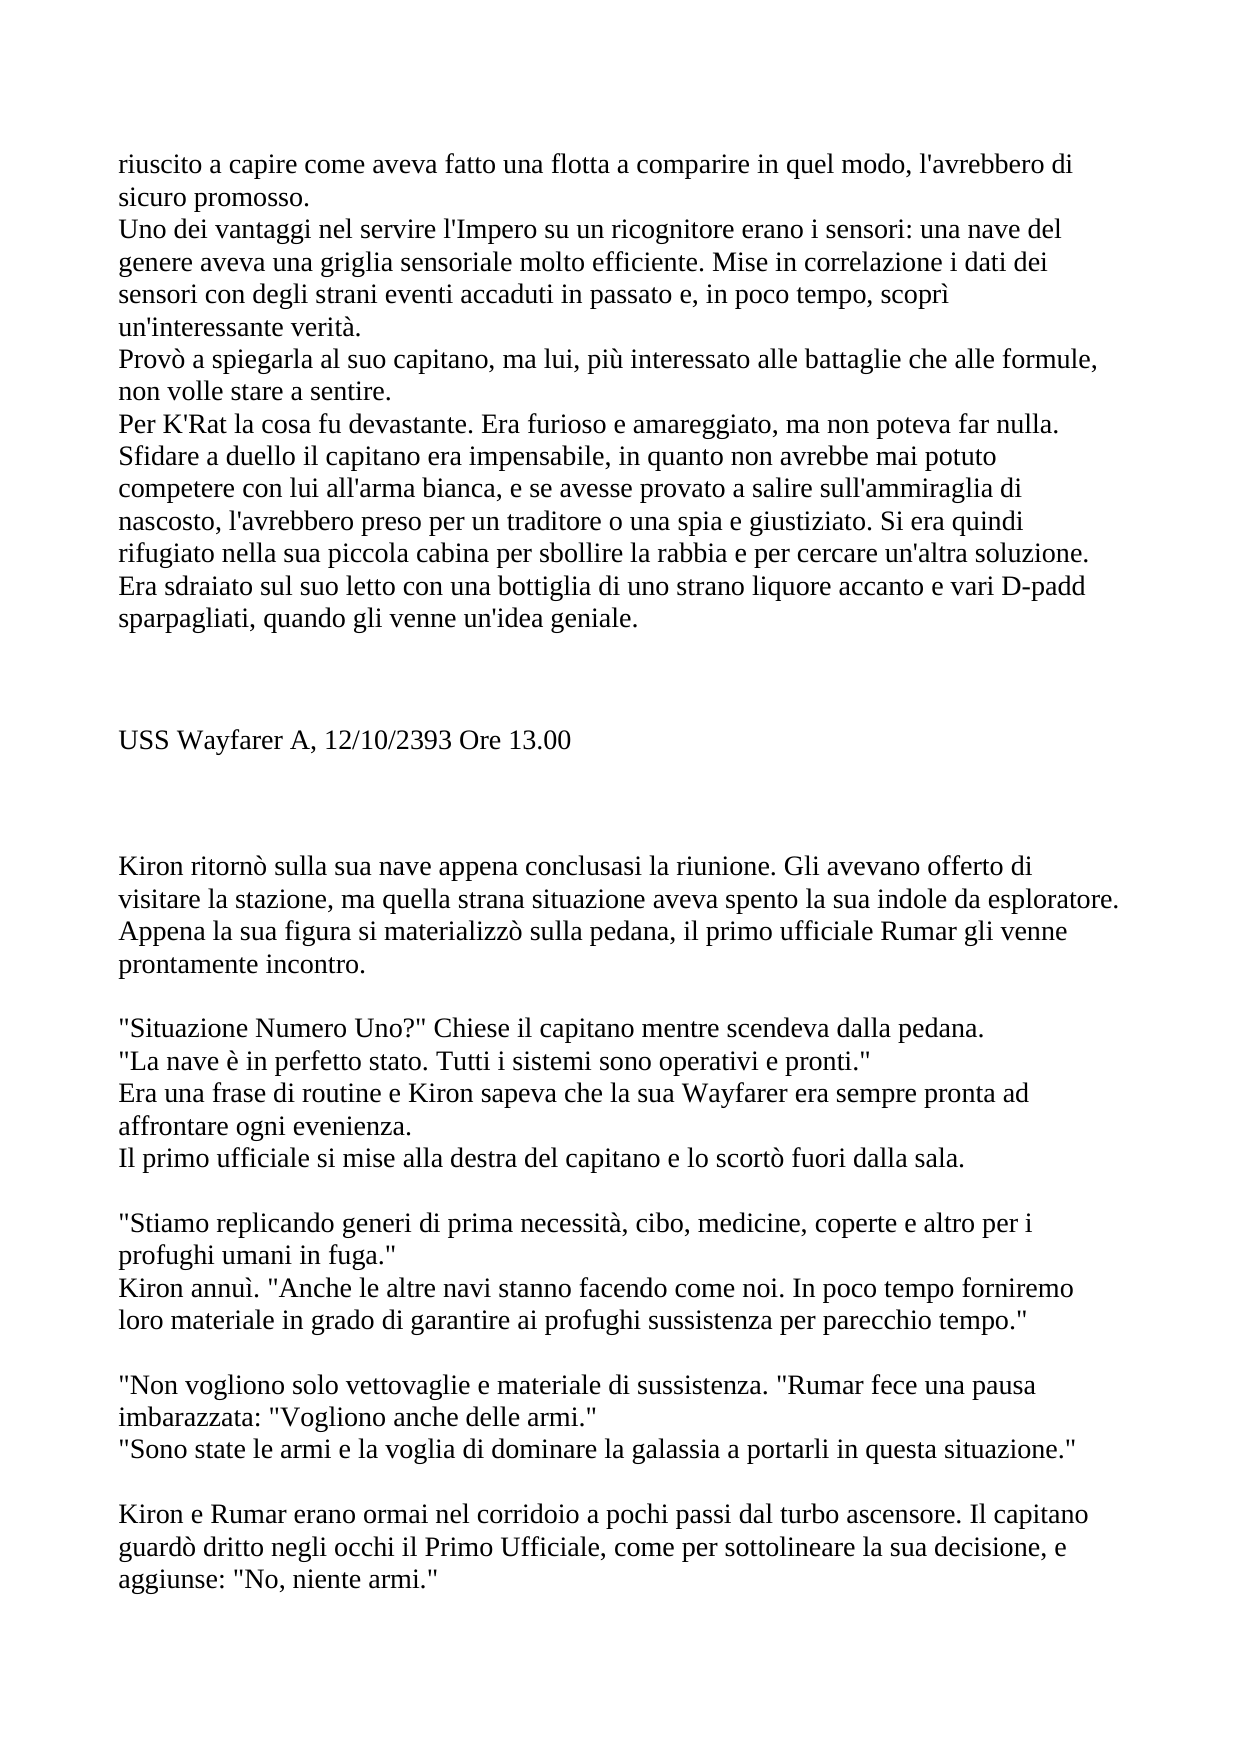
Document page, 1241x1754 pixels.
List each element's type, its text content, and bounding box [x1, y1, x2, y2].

text USS Wayfarer A, 12/10/2393 Ore 13.00 [118, 723, 1122, 756]
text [118, 785, 1122, 1627]
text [118, 148, 1122, 694]
